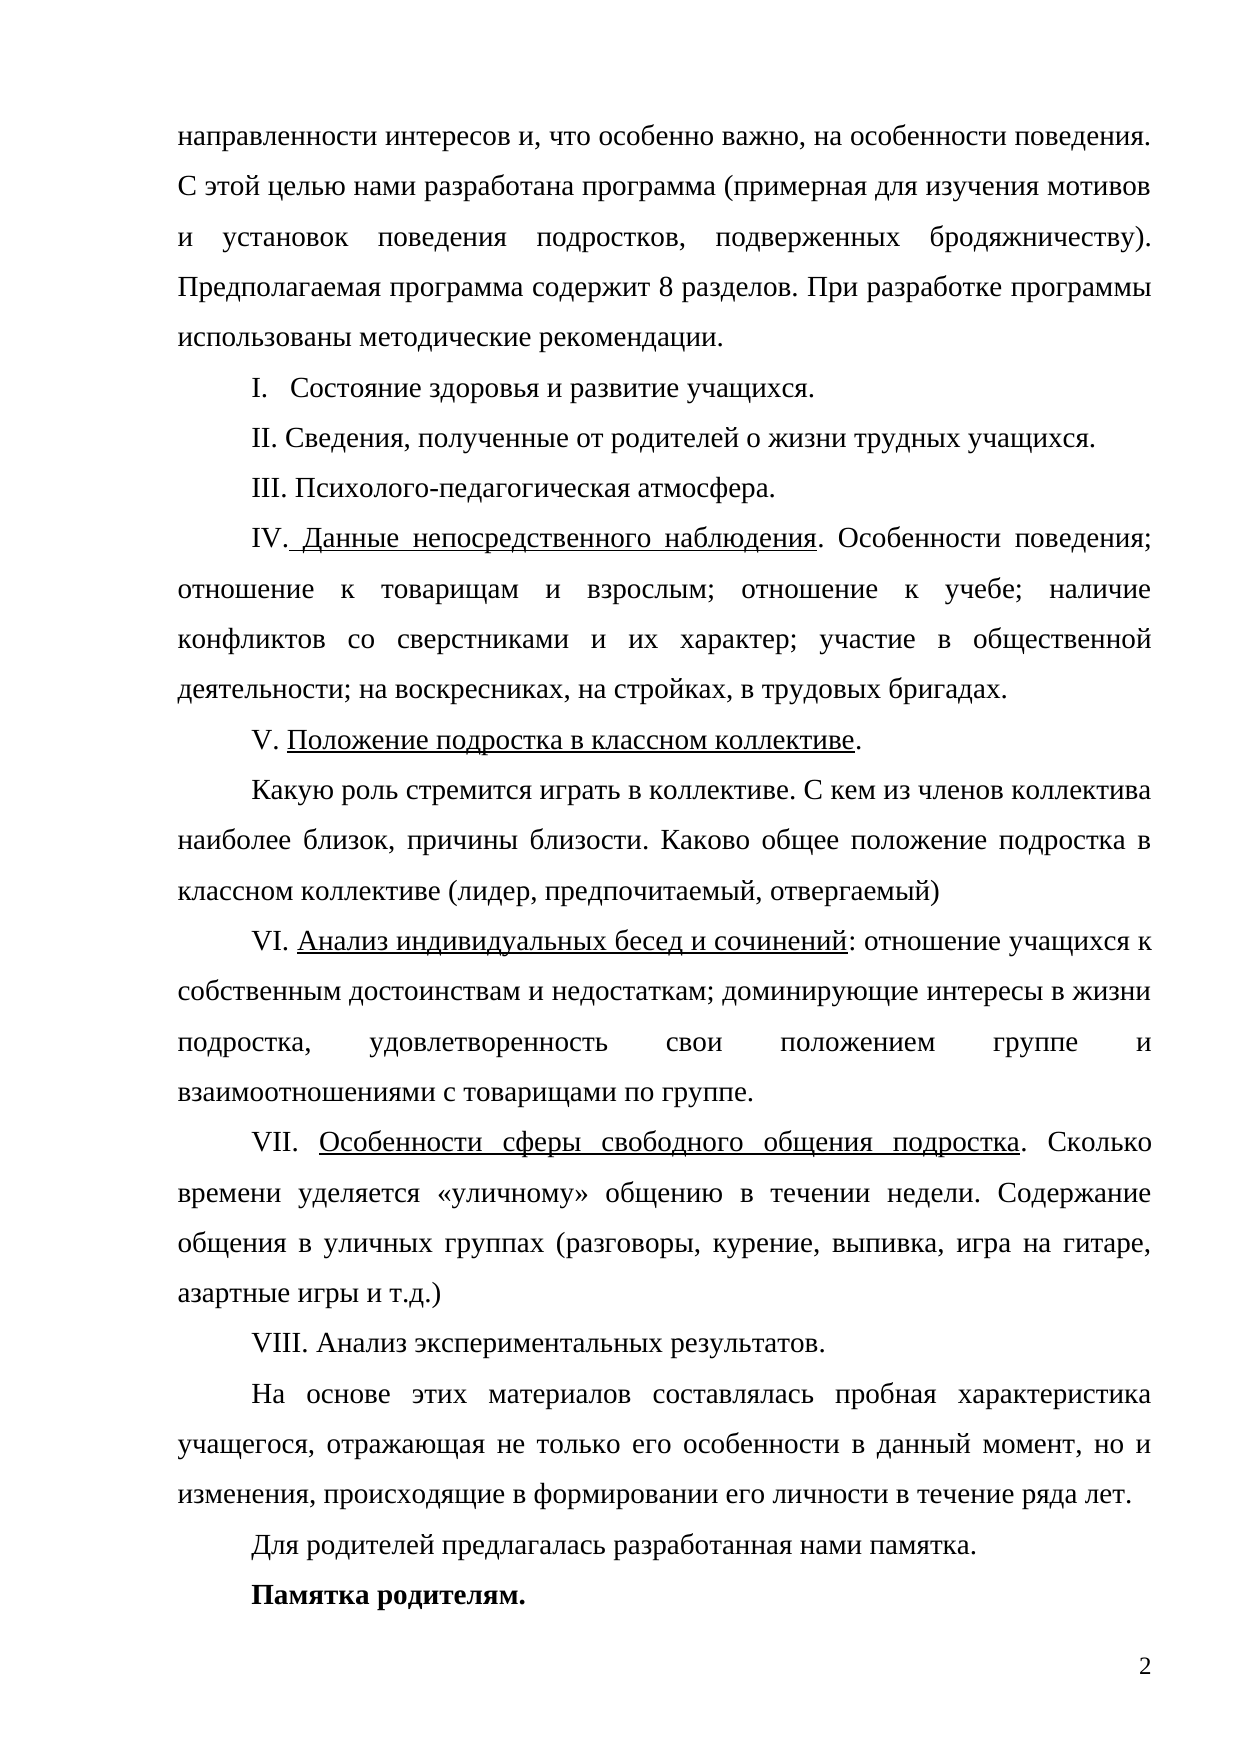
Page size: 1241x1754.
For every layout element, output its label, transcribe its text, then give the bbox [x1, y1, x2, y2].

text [177, 118, 1152, 353]
text VII. Особенности сферы свободного общения подростка. Сколько времени уделяется «уличному» общению в течении недели. Содержание общения в уличных группах (разговоры, курение, выпивка, игра на гитаре, азартные игры и т.д.) [177, 1124, 1152, 1309]
text IV. Данные непосредственного наблюдения. Особенности поведения; отношение к товарищам и взрослым; отношение к учебе; наличие конфликтов со сверстниками и их характер; участие в общественной деятельности; на воскресниках, на стройках, в трудовых бригадах. [177, 521, 1152, 705]
text Для родителей предлагалась разработанная нами памятка. [177, 1527, 1152, 1560]
list Состояние здоровья и развитие учащихся. [177, 370, 1152, 403]
text II. Сведения, полученные от родителей о жизни трудных учащихся. [177, 420, 1152, 453]
text III. Психолого-педагогическая атмосфера. [177, 470, 1152, 504]
text Какую роль стремится играть в коллективе. С кем из членов коллектива наиболее близок, причины близости. Каково общее положение подростка в классном коллективе (лидер, предпочитаемый, отвергаемый) [177, 772, 1152, 906]
text На основе этих материалов составлялась пробная характеристика учащегося, отражающая не только его особенности в данный момент, но и изменения, происходящие в формировании его личности в течение ряда лет. [177, 1376, 1152, 1510]
text Памятка родителям. [177, 1577, 1152, 1611]
text VIII. Анализ экспериментальных результатов. [177, 1326, 1152, 1359]
text V. Положение подростка в классном коллективе. [177, 722, 1152, 755]
text VI. Анализ индивидуальных бесед и сочинений: отношение учащихся к собственным достоинствам и недостаткам; доминирующие интересы в жизни подростка, удовлетворенность свои положением группе и взаимоотношениями с товарищами по группе. [177, 923, 1152, 1108]
